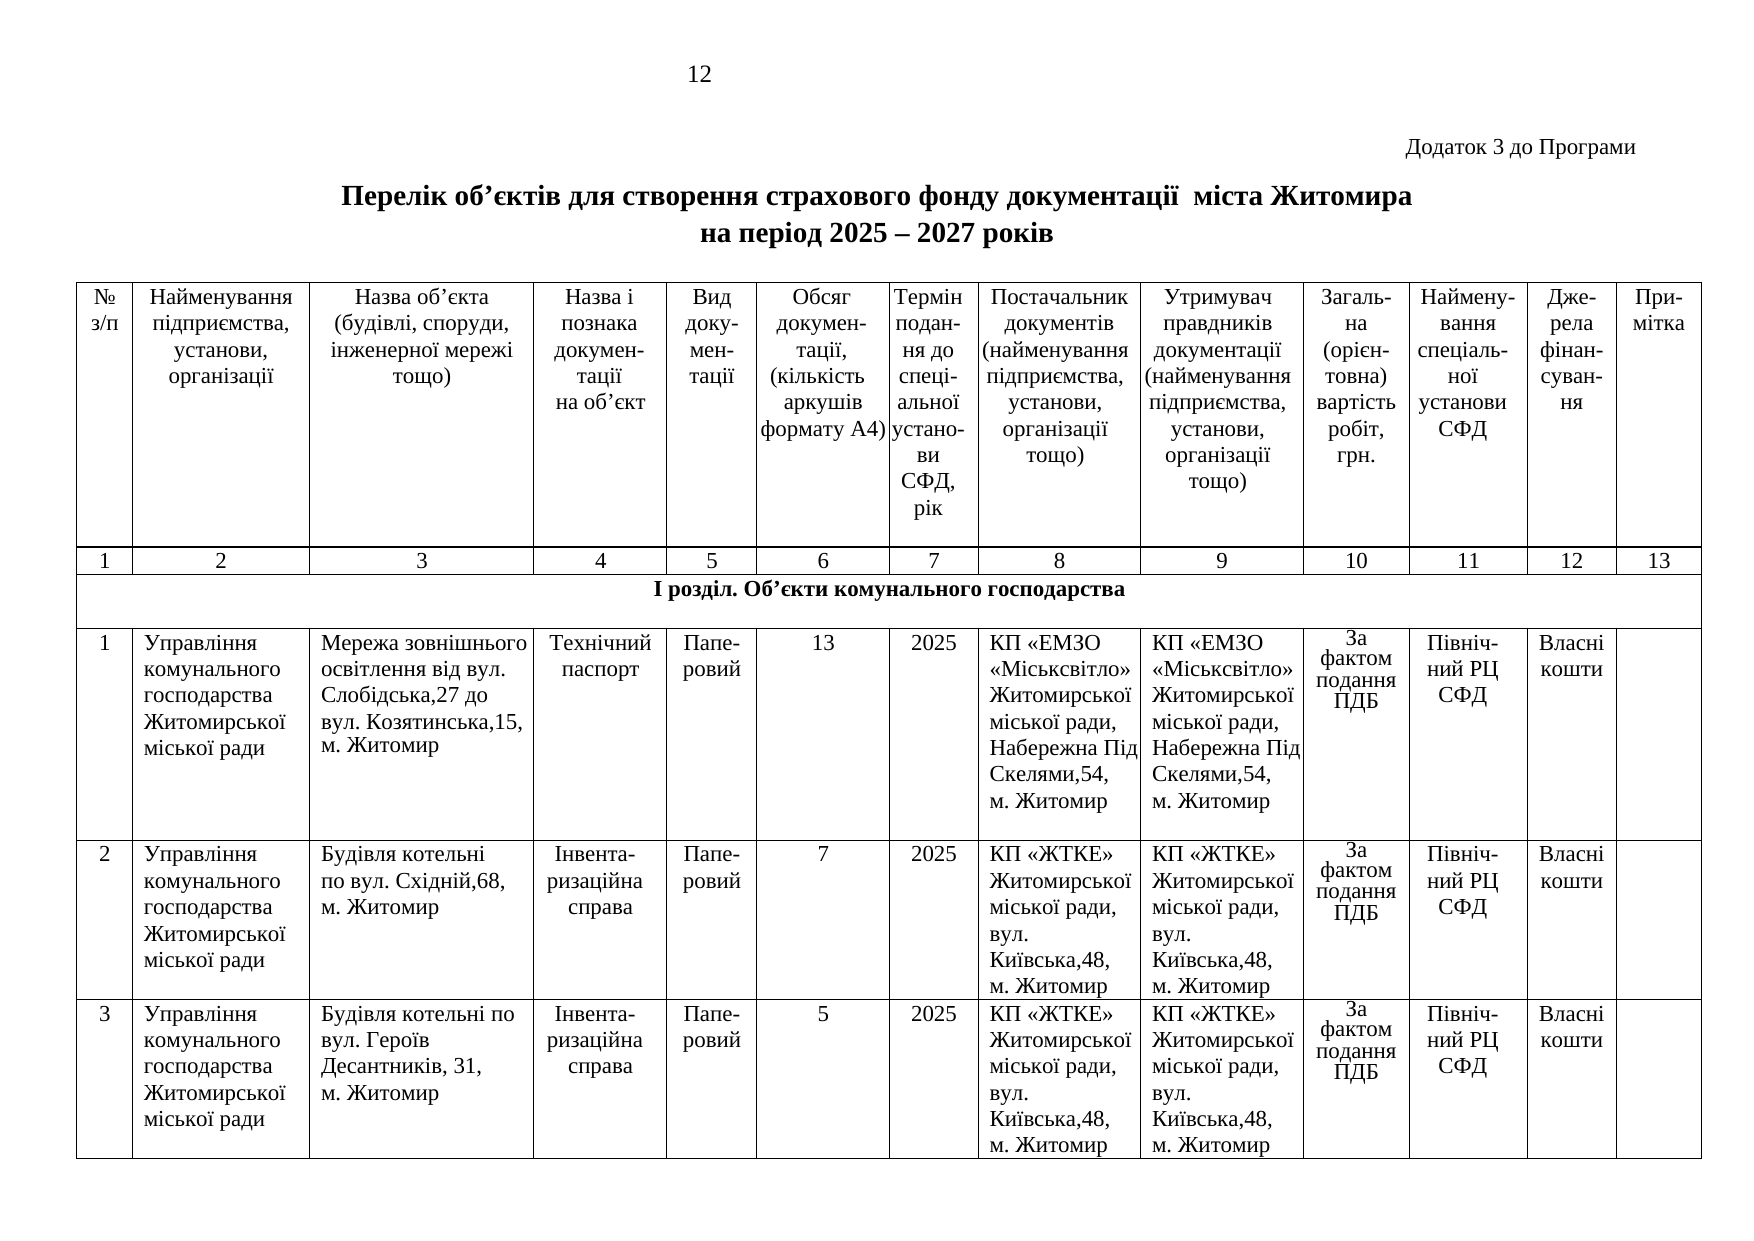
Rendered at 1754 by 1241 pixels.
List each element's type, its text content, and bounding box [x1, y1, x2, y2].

table_cell 1 [77, 548, 132, 574]
table_cell КП «ЕМЗО «Міськсвітло» Житомирської міської ради, Набережна Під Скелями,54, м. Житомир [979, 629, 1140, 839]
table_cell 5 [757, 1000, 889, 1158]
table_cell 2025 [890, 1000, 978, 1158]
table_cell Мережа зовнішнього освітлення від вул. Слобідська,27 до вул. Козятинська,15, м. Житомир [310, 629, 533, 839]
table_cell Власні кошти [1528, 629, 1616, 839]
table_cell І розділ. Об’єкти комунального господарства [77, 575, 1701, 628]
text Перелік об’єктів для створення страхового фонду документації міста Житомира [118, 178, 1636, 212]
table_cell 13 [757, 629, 889, 839]
table_cell Північ-ний РЦ СФД [1410, 841, 1527, 999]
table_header Дже-рела фінан-суван-ня [1528, 283, 1616, 546]
text на період 2025 – 2027 років [118, 215, 1636, 248]
table_cell Північ-ний РЦ СФД [1410, 629, 1527, 839]
table_cell 7 [757, 841, 889, 999]
table_cell 10 [1304, 548, 1409, 574]
table_header Назва і познака докумен-тації на об’єкт [534, 283, 666, 546]
table_header Загаль-на (орієн-товна) вартість робіт, грн. [1304, 283, 1409, 546]
table_cell 12 [1528, 548, 1616, 574]
table_cell КП «ЕМЗО «Міськсвітло» Житомирської міської ради, Набережна Під Скелями,54, м. Житомир [1141, 629, 1303, 839]
table_cell Папе-ровий [667, 1000, 756, 1158]
table_cell 2 [133, 548, 309, 574]
table_cell Управління комунального господарства Житомирської міської ради [133, 841, 309, 999]
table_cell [1141, 1000, 1303, 1158]
table_header Найменування підприємства, установи, організації [133, 283, 309, 546]
table_cell Папе-ровий [667, 841, 756, 999]
table_cell Інвента-ризаційна справа [534, 841, 666, 999]
table_cell 4 [534, 548, 666, 574]
table_cell Технічний паспорт [534, 629, 666, 839]
table_cell Папе-ровий [667, 629, 756, 839]
table_cell 11 [1410, 548, 1527, 574]
table_cell Управління комунального господарства Житомирської міської ради [133, 629, 309, 839]
table_cell Інвента-ризаційна справа [534, 1000, 666, 1158]
table_header Наймену-вання спеціаль-ної установи СФД [1410, 283, 1527, 546]
table_cell За фактом подання ПДБ [1304, 629, 1409, 839]
table_header Постачальник документів (найменування підприємства, установи, організації тощо) [979, 283, 1140, 546]
table_cell КП «ЖТКЕ» Житомирської міської ради, вул. Київська,48, м. Житомир [1141, 841, 1303, 999]
table_cell Будівля котельні по вул. Східній,68, м. Житомир [310, 841, 533, 999]
table_cell 2025 [890, 841, 978, 999]
table_cell 3 [310, 548, 533, 574]
table_cell 2025 [890, 629, 978, 839]
table_cell Власні кошти [1528, 841, 1616, 999]
table_cell Північ-ний РЦ СФД [1410, 1000, 1527, 1158]
table_cell 1 [77, 629, 132, 839]
table_cell Власні кошти [1528, 1000, 1616, 1158]
table_cell За фактом подання ПДБ [1304, 1000, 1409, 1158]
table_header Обсяг докумен-тації, (кількість аркушів формату А4) [757, 283, 889, 546]
table_cell За фактом подання ПДБ [1304, 841, 1409, 999]
table_header Назва обʼєкта (будівлі, споруди, інженерної мережі тощо) [310, 283, 533, 546]
table_cell [1617, 841, 1701, 999]
table_cell 13 [1617, 548, 1701, 574]
table_header Термін подан-ня до спеці-альної устано-ви СФД, рік [890, 283, 978, 546]
table_cell [1617, 1000, 1701, 1158]
table_cell 2 [77, 841, 132, 999]
text Додаток 3 до Програми [118, 133, 1636, 159]
table_cell [1617, 629, 1701, 839]
table_header При-мітка [1617, 283, 1701, 546]
table_header № з/п [77, 283, 132, 546]
table_cell Будівля котельні по вул. Героїв Десантників, 31, м. Житомир [310, 1000, 533, 1158]
table_cell 9 [1141, 548, 1303, 574]
table_cell 7 [890, 548, 978, 574]
table_header Вид доку-мен-тації [667, 283, 756, 546]
table_cell КП «ЖТКЕ» Житомирської міської ради, вул. Київська,48, м. Житомир [979, 841, 1140, 999]
table_cell 5 [667, 548, 756, 574]
table_cell 6 [757, 548, 889, 574]
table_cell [133, 1000, 309, 1158]
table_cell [979, 1000, 1140, 1158]
table_header Утримувач правдників документації (найменування підприємства, установи, організації тощо) [1141, 283, 1303, 546]
table_cell 3 [77, 1000, 132, 1158]
table_cell 8 [979, 548, 1140, 574]
